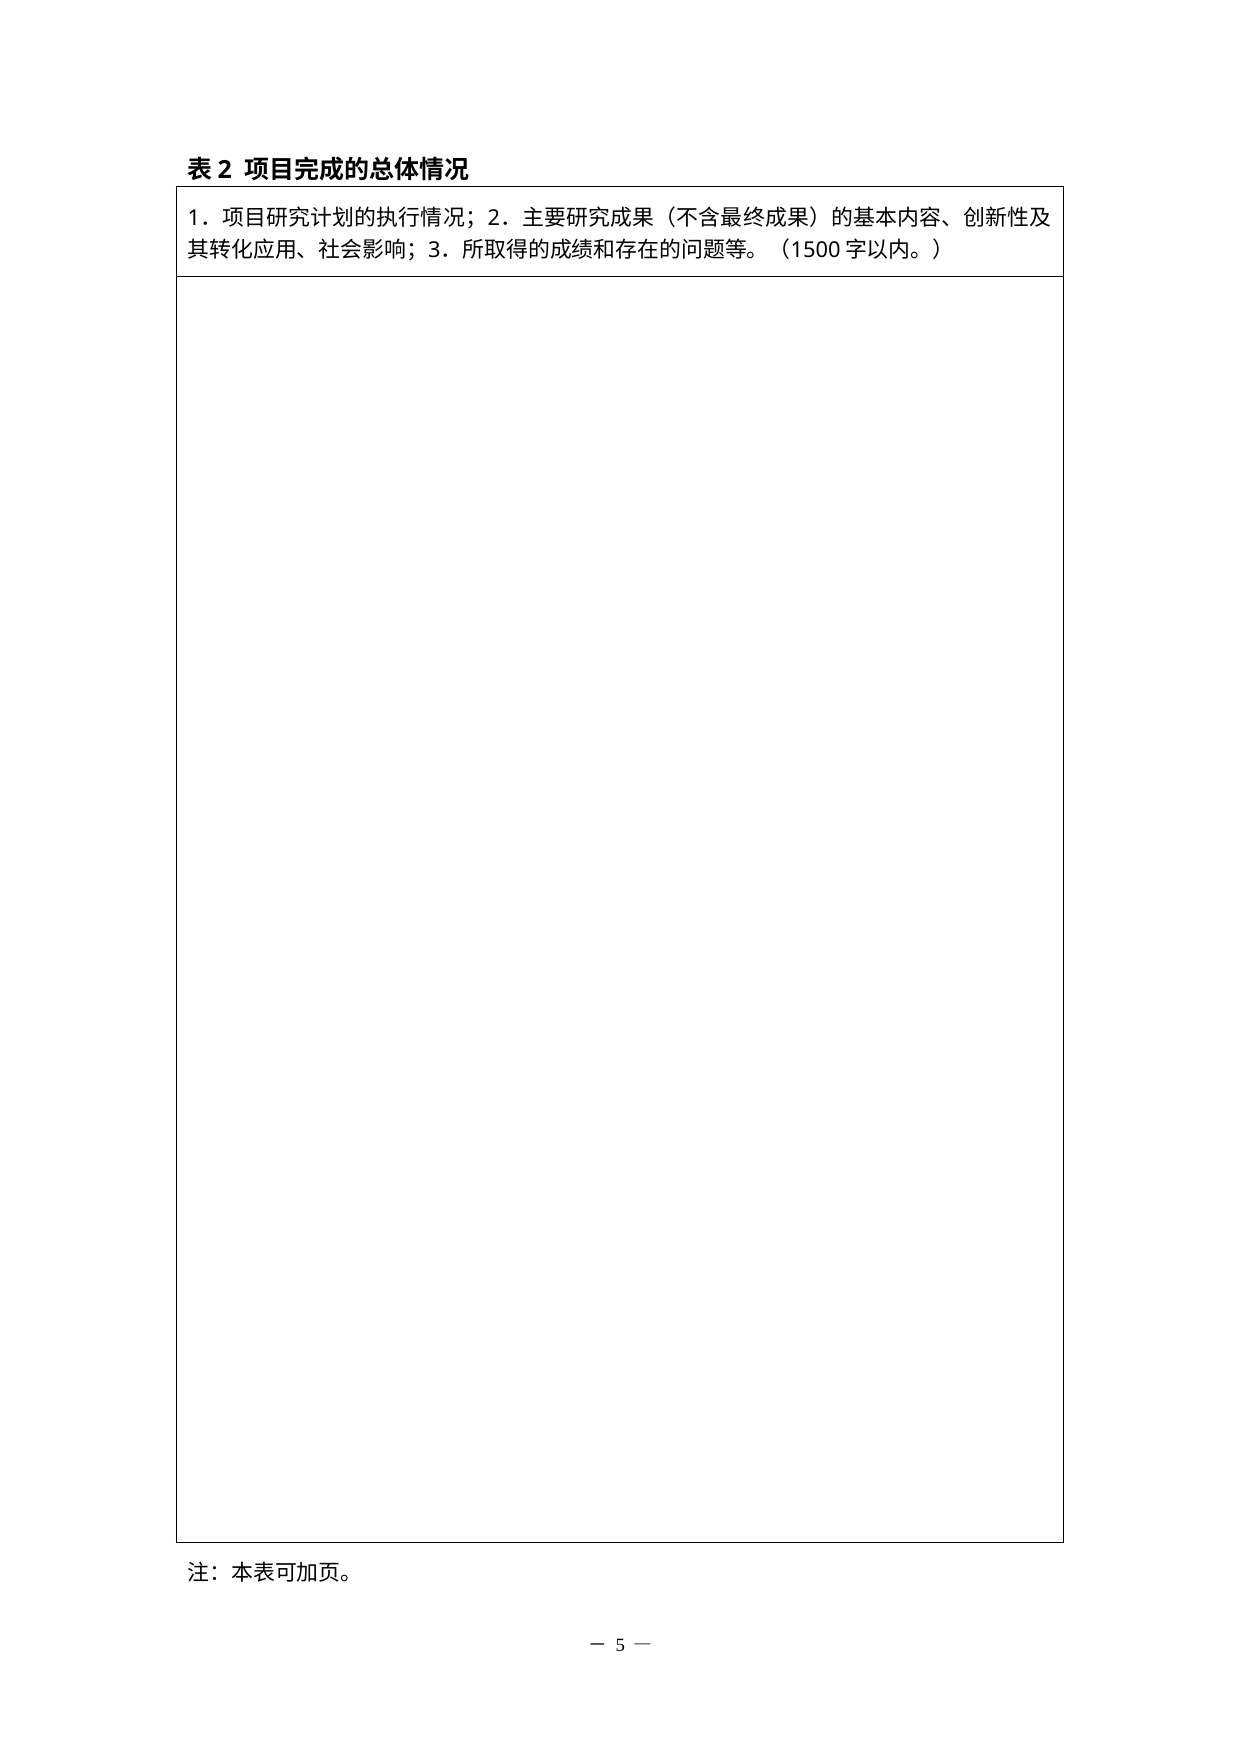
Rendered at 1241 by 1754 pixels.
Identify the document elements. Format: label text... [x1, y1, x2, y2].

text 3、刊物规格填写如“CSSCI核心刊物”、“中文核心期刊”、一般刊物”等，以发表时该刊物的规格为准。表2 项目完成的总体情况 [187, 150, 1053, 186]
text 注：本表可加页。 [187, 1555, 1053, 1587]
table_cell [177, 277, 1063, 1542]
table_header 1．项目研究计划的执行情况；2．主要研究成果（不含最终成果）的基本内容、创新性及其转化应用、社会影响；3．所取得的成绩和存在的问题等。（1500字以内。） [177, 187, 1063, 276]
